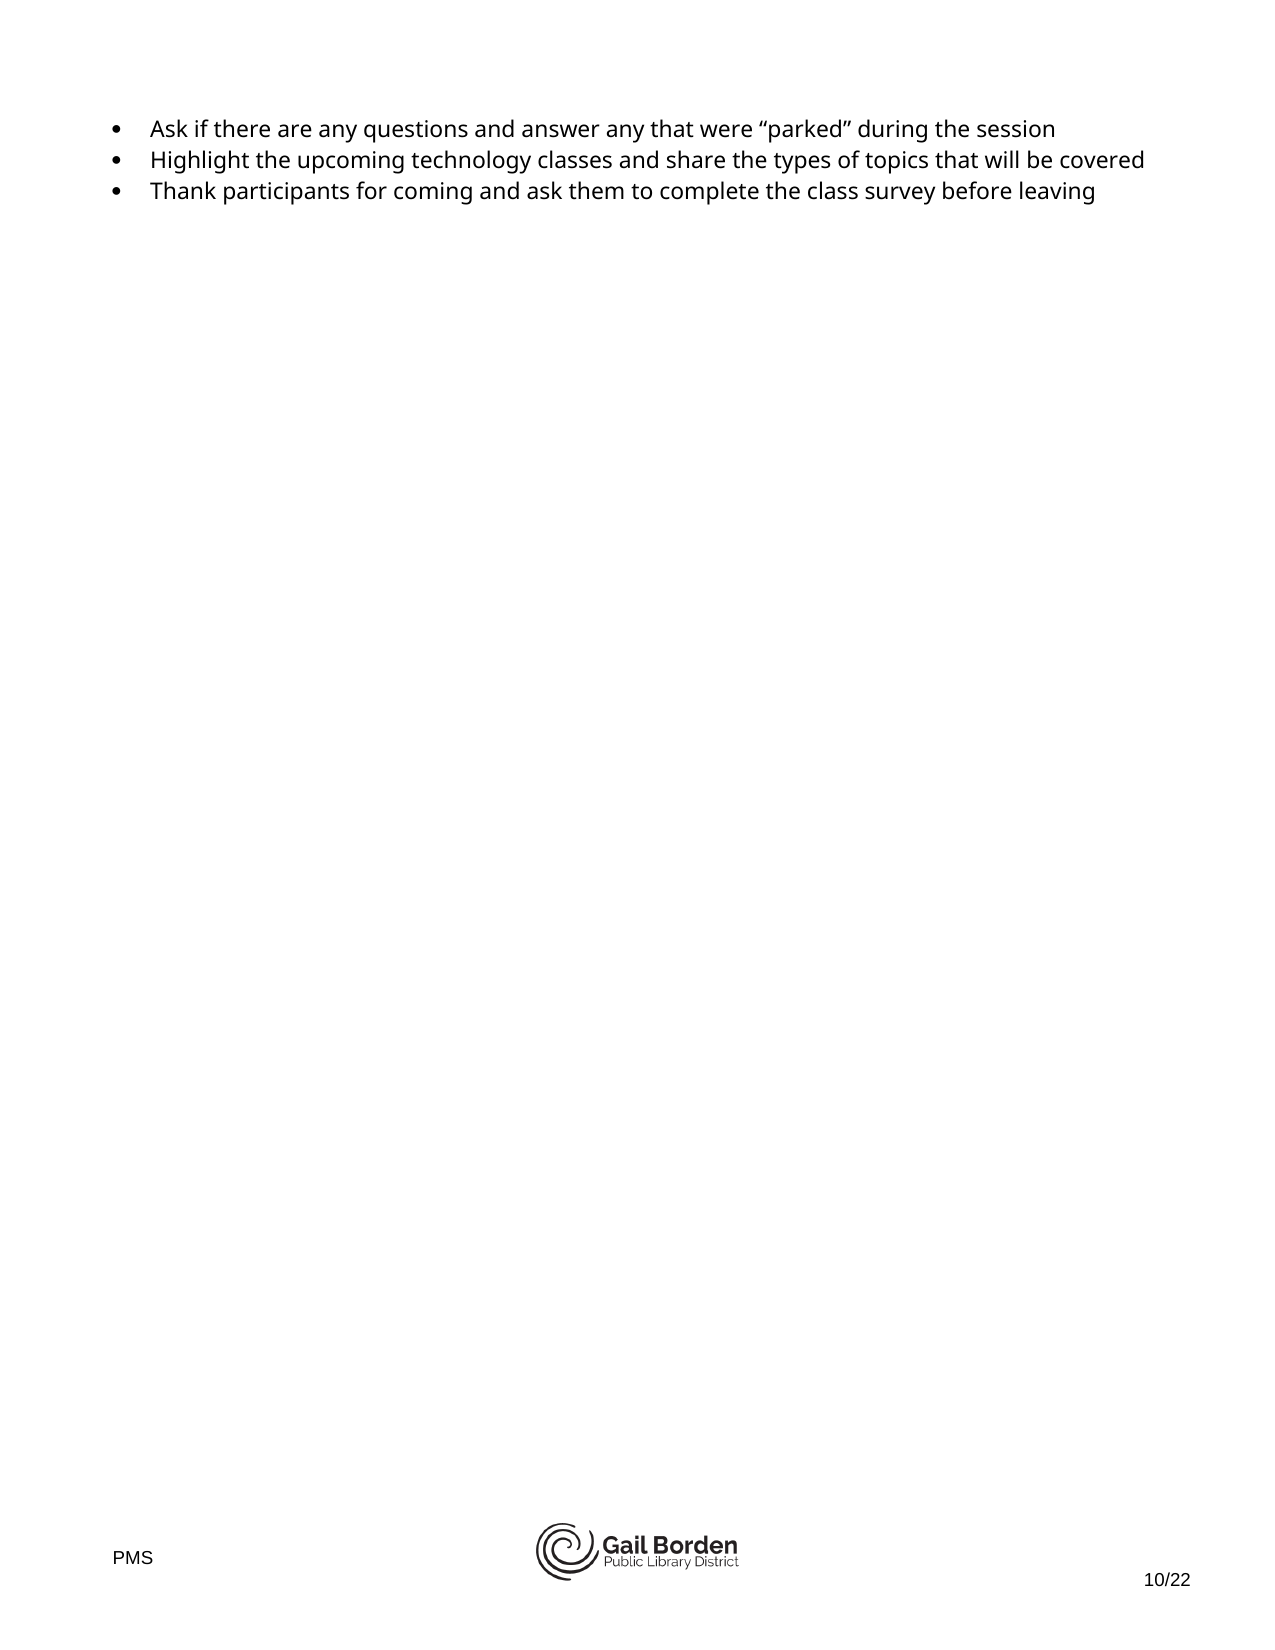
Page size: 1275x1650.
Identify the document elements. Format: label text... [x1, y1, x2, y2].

list Thank participants for coming and ask them to complete the class survey before leaving [112, 175, 1162, 206]
list Ask if there are any questions and answer any that were “parked” during the session [112, 112, 1162, 144]
picture [525, 1514, 749, 1590]
list Highlight the upcoming technology classes and share the types of topics that will be covered [112, 144, 1162, 175]
